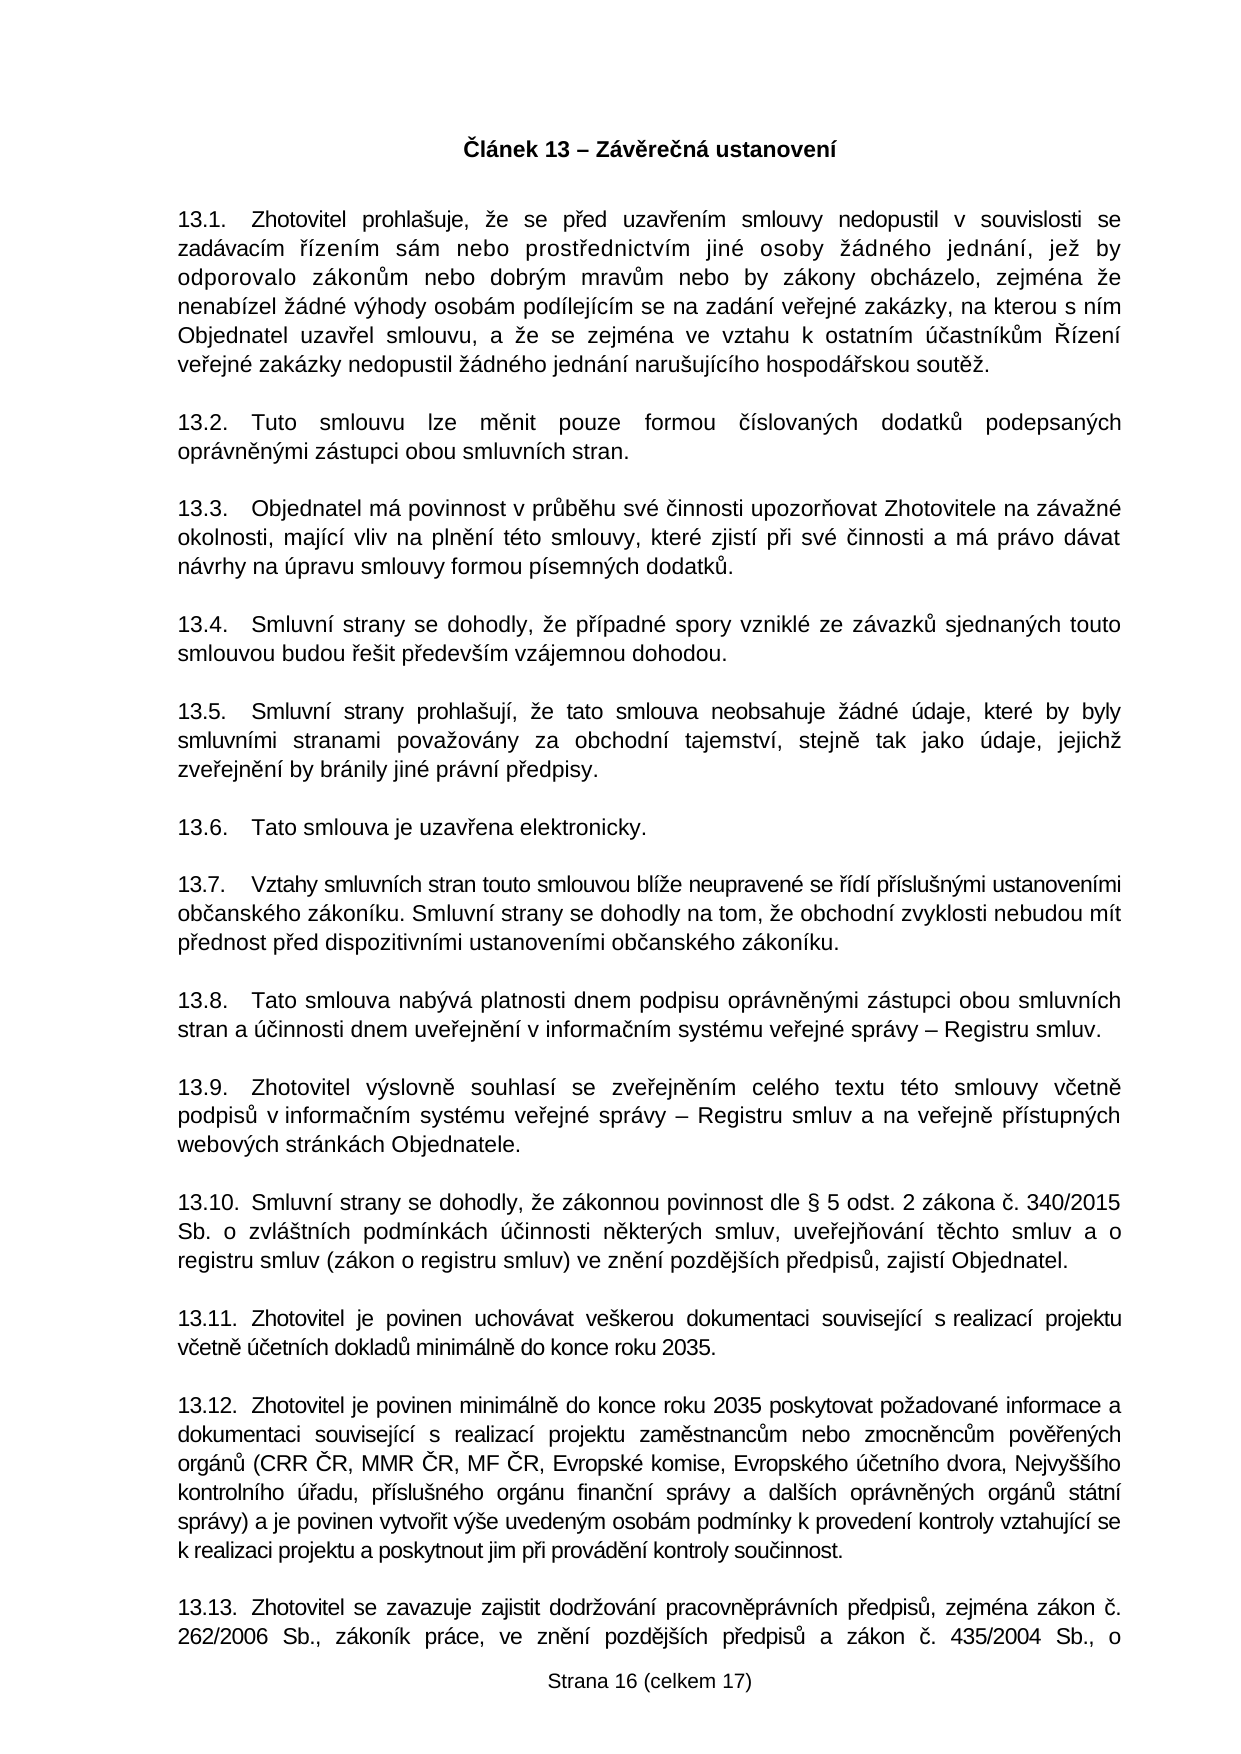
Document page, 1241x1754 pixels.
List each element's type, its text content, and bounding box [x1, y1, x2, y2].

list Smluvní strany se dohodly, že zákonnou povinnost dle § 5 odst. 2 zákona č. 340/2015 Sb. o zvláštních podmínkách účinnosti některých smluv, uveřejňování těchto smluv a o registru smluv (zákon o registru smluv) ve znění pozdějších předpisů, zajistí Objednatel. [177, 1189, 1122, 1274]
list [177, 1594, 1122, 1650]
list Zhotovitel výslovně souhlasí se zveřejněním celého textu této smlouvy včetně podpisů v informačním systému veřejné správy – Registru smluv a na veřejně přístupných webových stránkách Objednatele. [177, 1073, 1122, 1158]
list Tuto smlouvu lze měnit pouze formou číslovaných dodatků podepsaných oprávněnými zástupci obou smluvních stran. [177, 409, 1122, 464]
list Smluvní strany prohlašují, že tato smlouva neobsahuje žádné údaje, které by byly smluvními stranami považovány za obchodní tajemství, stejně tak jako údaje, jejichž zveřejnění by bránily jiné právní předpisy. [177, 698, 1122, 782]
text Článek 13 – Závěrečná ustanovení [177, 136, 1122, 162]
list Zhotovitel je povinen uchovávat veškerou dokumentaci související s realizací projektu včetně účetních dokladů minimálně do konce roku 2035. [177, 1305, 1122, 1361]
list Tato smlouva nabývá platnosti dnem podpisu oprávněnými zástupci obou smluvních stran a účinnosti dnem uveřejnění v informačním systému veřejné správy – Registru smluv. [177, 987, 1122, 1042]
list Zhotovitel je povinen minimálně do konce roku 2035 poskytovat požadované informace a dokumentaci související s realizací projektu zaměstnancům nebo zmocněncům pověřených orgánů (CRR ČR, MMR ČR, MF ČR, Evropské komise, Evropského účetního dvora, Nejvyššího kontrolního úřadu, příslušného orgánu finanční správy a dalších oprávněných orgánů státní správy) a je povinen vytvořit výše uvedeným osobám podmínky k provedení kontroly vztahující se k realizaci projektu a poskytnout jim při provádění kontroly součinnost. [177, 1392, 1122, 1563]
list Objednatel má povinnost v průběhu své činnosti upozorňovat Zhotovitele na závažné okolnosti, mající vliv na plnění této smlouvy, které zjistí při své činnosti a má právo dávat návrhy na úpravu smlouvy formou písemných dodatků. [177, 495, 1122, 580]
list Tato smlouva je uzavřena elektronicky. [177, 813, 1122, 840]
list Zhotovitel prohlašuje, že se před uzavřením smlouvy nedopustil v souvislosti se zadávacím řízením sám nebo prostřednictvím jiné osoby žádného jednání, jež by odporovalo zákonům nebo dobrým mravům nebo by zákony obcházelo, zejména že nenabízel žádné výhody osobám podílejícím se na zadání veřejné zakázky, na kterou s ním Objednatel uzavřel smlouvu, a že se zejména ve vztahu k ostatním účastníkům Řízení veřejné zakázky nedopustil žádného jednání narušujícího hospodářskou soutěž. [177, 206, 1122, 377]
list Smluvní strany se dohodly, že případné spory vzniklé ze závazků sjednaných touto smlouvou budou řešit především vzájemnou dohodou. [177, 611, 1122, 666]
list Vztahy smluvních stran touto smlouvou blíže neupravené se řídí příslušnými ustanoveními občanského zákoníku. Smluvní strany se dohodly na tom, že obchodní zvyklosti nebudou mít přednost před dispozitivními ustanoveními občanského zákoníku. [177, 871, 1122, 956]
